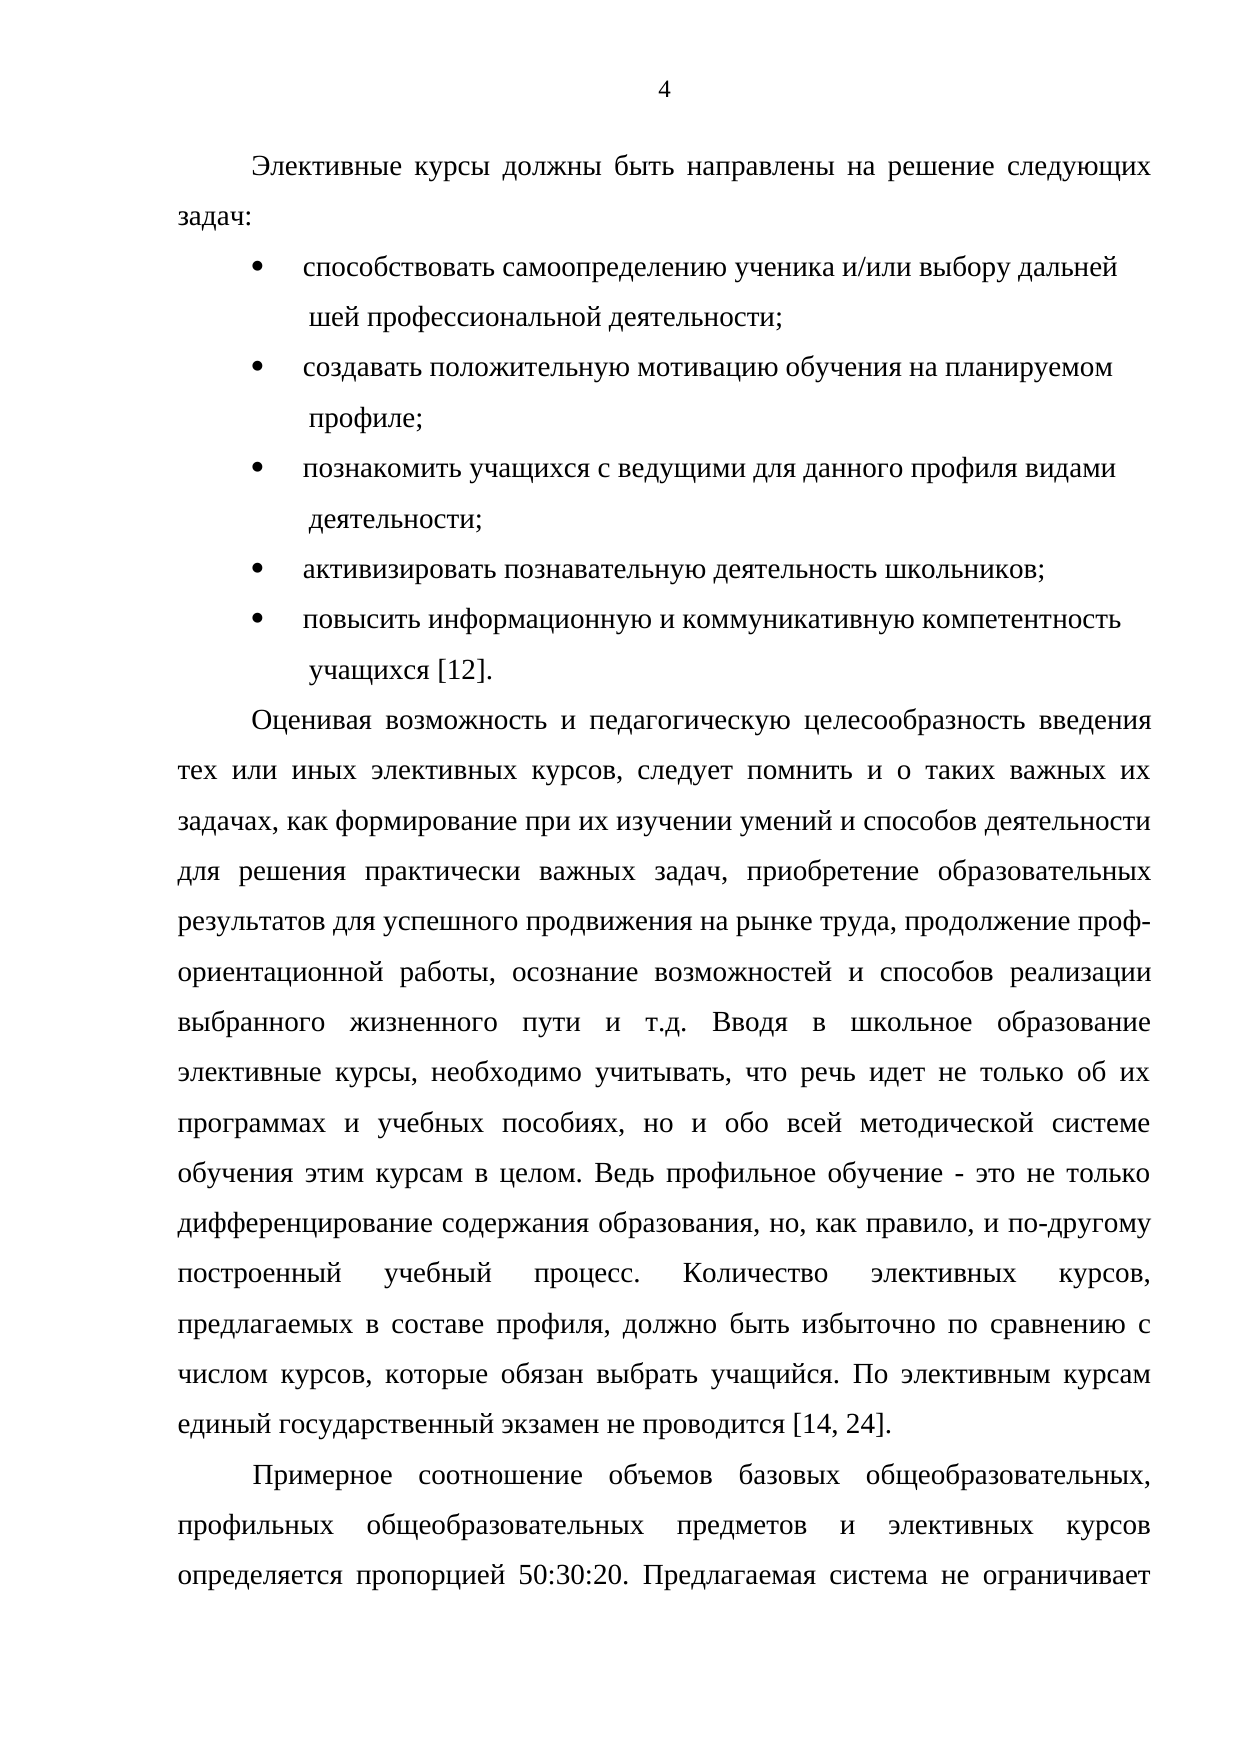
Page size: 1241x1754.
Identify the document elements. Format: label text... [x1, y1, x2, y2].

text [177, 1457, 1152, 1591]
text деятельности; [233, 501, 1152, 534]
list познакомить учащихся с ведущими для данного профиля видами [233, 450, 1152, 484]
list активизировать познавательную деятельность школьников; [233, 551, 1152, 585]
text Элективные курсы должны быть направлены на решение следующих задач: [177, 118, 1152, 232]
list способствовать самоопределению ученика и/или выбору дальней [233, 249, 1152, 282]
list создавать положительную мотивацию обучения на планируемом [233, 349, 1152, 383]
list повысить информационную и коммуникативную компетентность [233, 601, 1152, 635]
text профиле; [233, 400, 1152, 433]
text учащихся [12]. [233, 652, 1152, 685]
text шей профессиональной деятельности; [233, 299, 1152, 333]
text Оценивая возможность и педагогическую целесообразность введения тех или иных элективных курсов, следует помнить и о таких важных их задачах, как формирование при их изучении умений и способов деятельности для решения практически важных задач, приобретение образовательных результатов для успешного продвижения на рынке труда, продолжение проф-ориентационной работы, осознание возможностей и способов реализации выбранного жизненного пути и т.д. Вводя в школьное образование элективные курсы, необходимо учитывать, что речь идет не только об их программах и учебных пособиях, но и обо всей методической системе обучения этим курсам в целом. Ведь профильное обучение - это не только дифференцирование содержания образования, но, как правило, и по-другому построенный учебный процесс. Количество элективных курсов, предлагаемых в составе профиля, должно быть избыточно по сравнению с числом курсов, которые обязан выбрать учащийся. По элективным курсам единый государственный экзамен не проводится [14, 24]. [177, 702, 1152, 1440]
